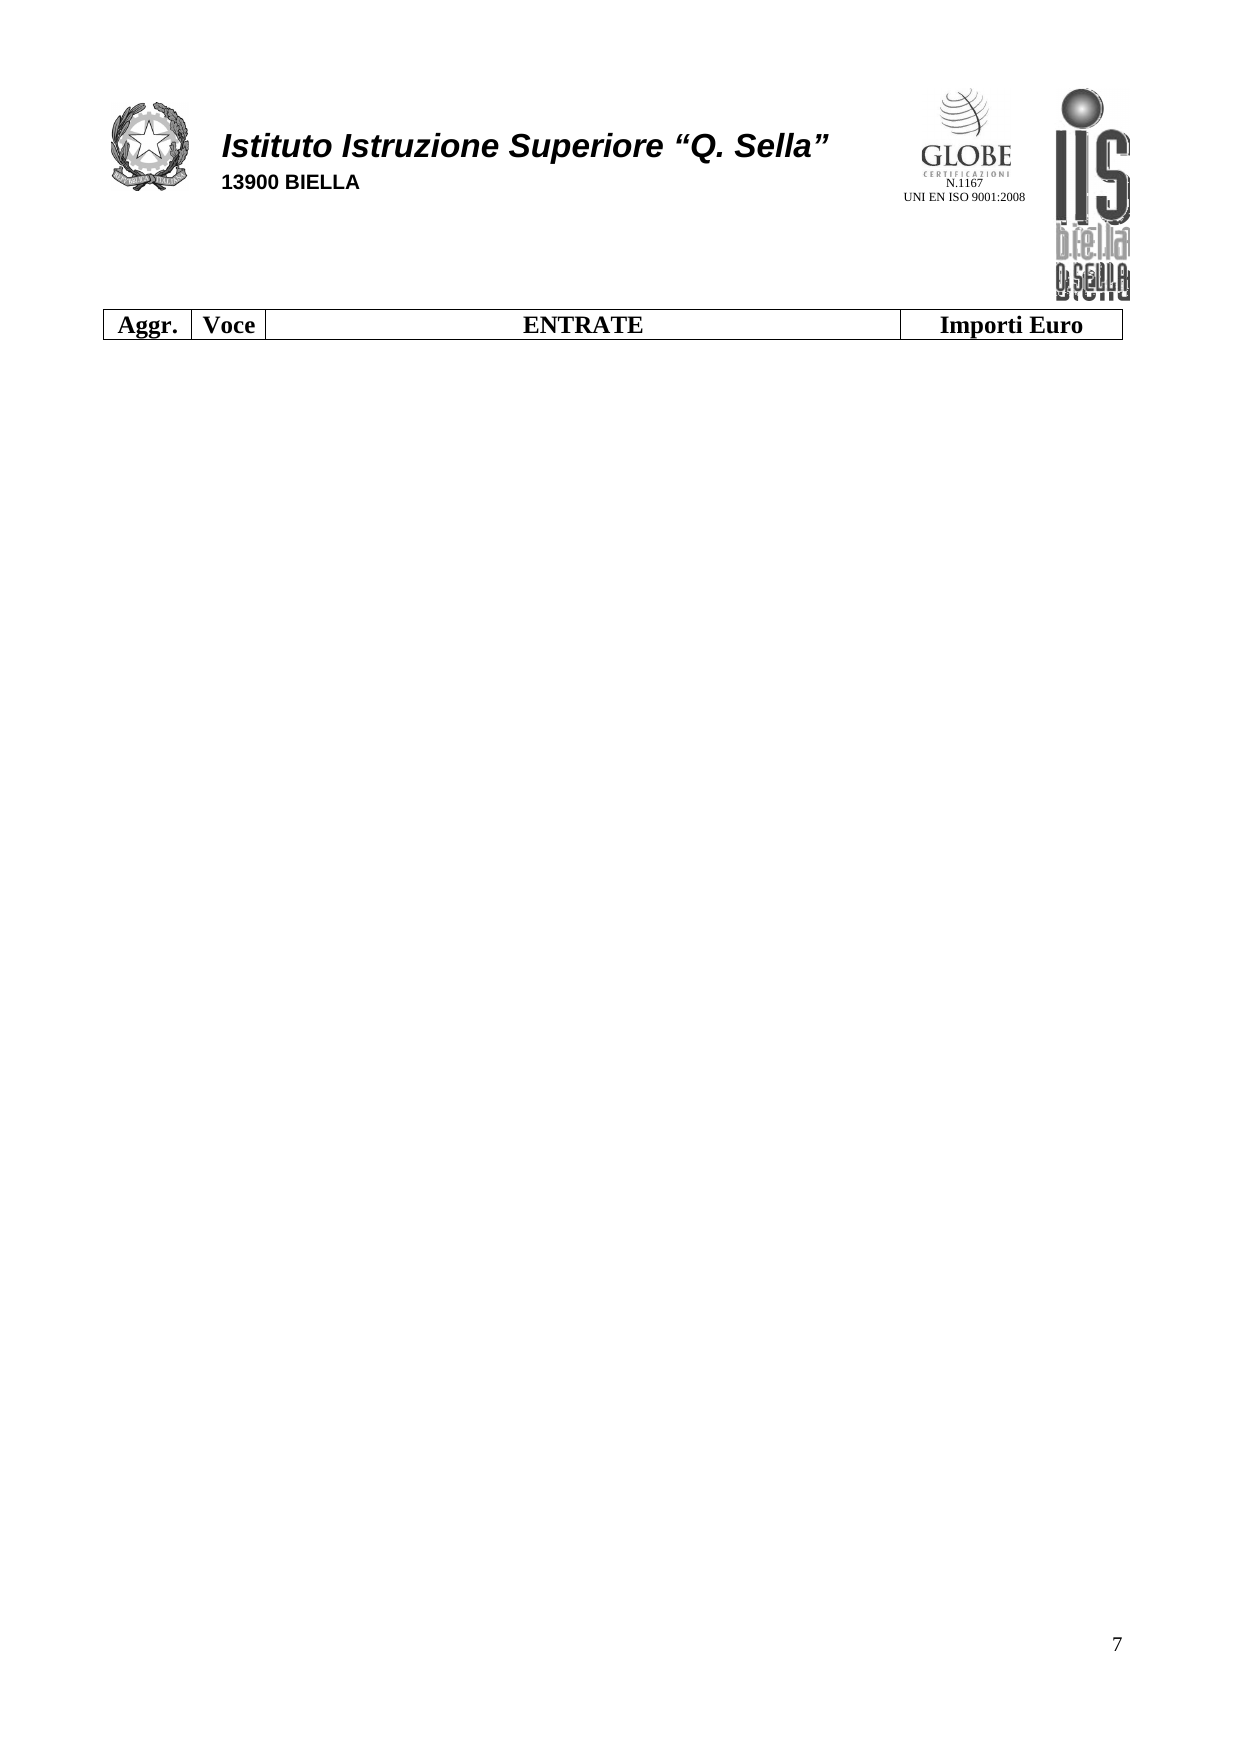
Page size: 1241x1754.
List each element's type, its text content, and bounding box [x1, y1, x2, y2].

table_header Voce [192, 310, 265, 339]
table_header Importi Euro [901, 310, 1122, 339]
table_header Aggr. [104, 310, 191, 339]
table_header ENTRATE [266, 310, 900, 339]
